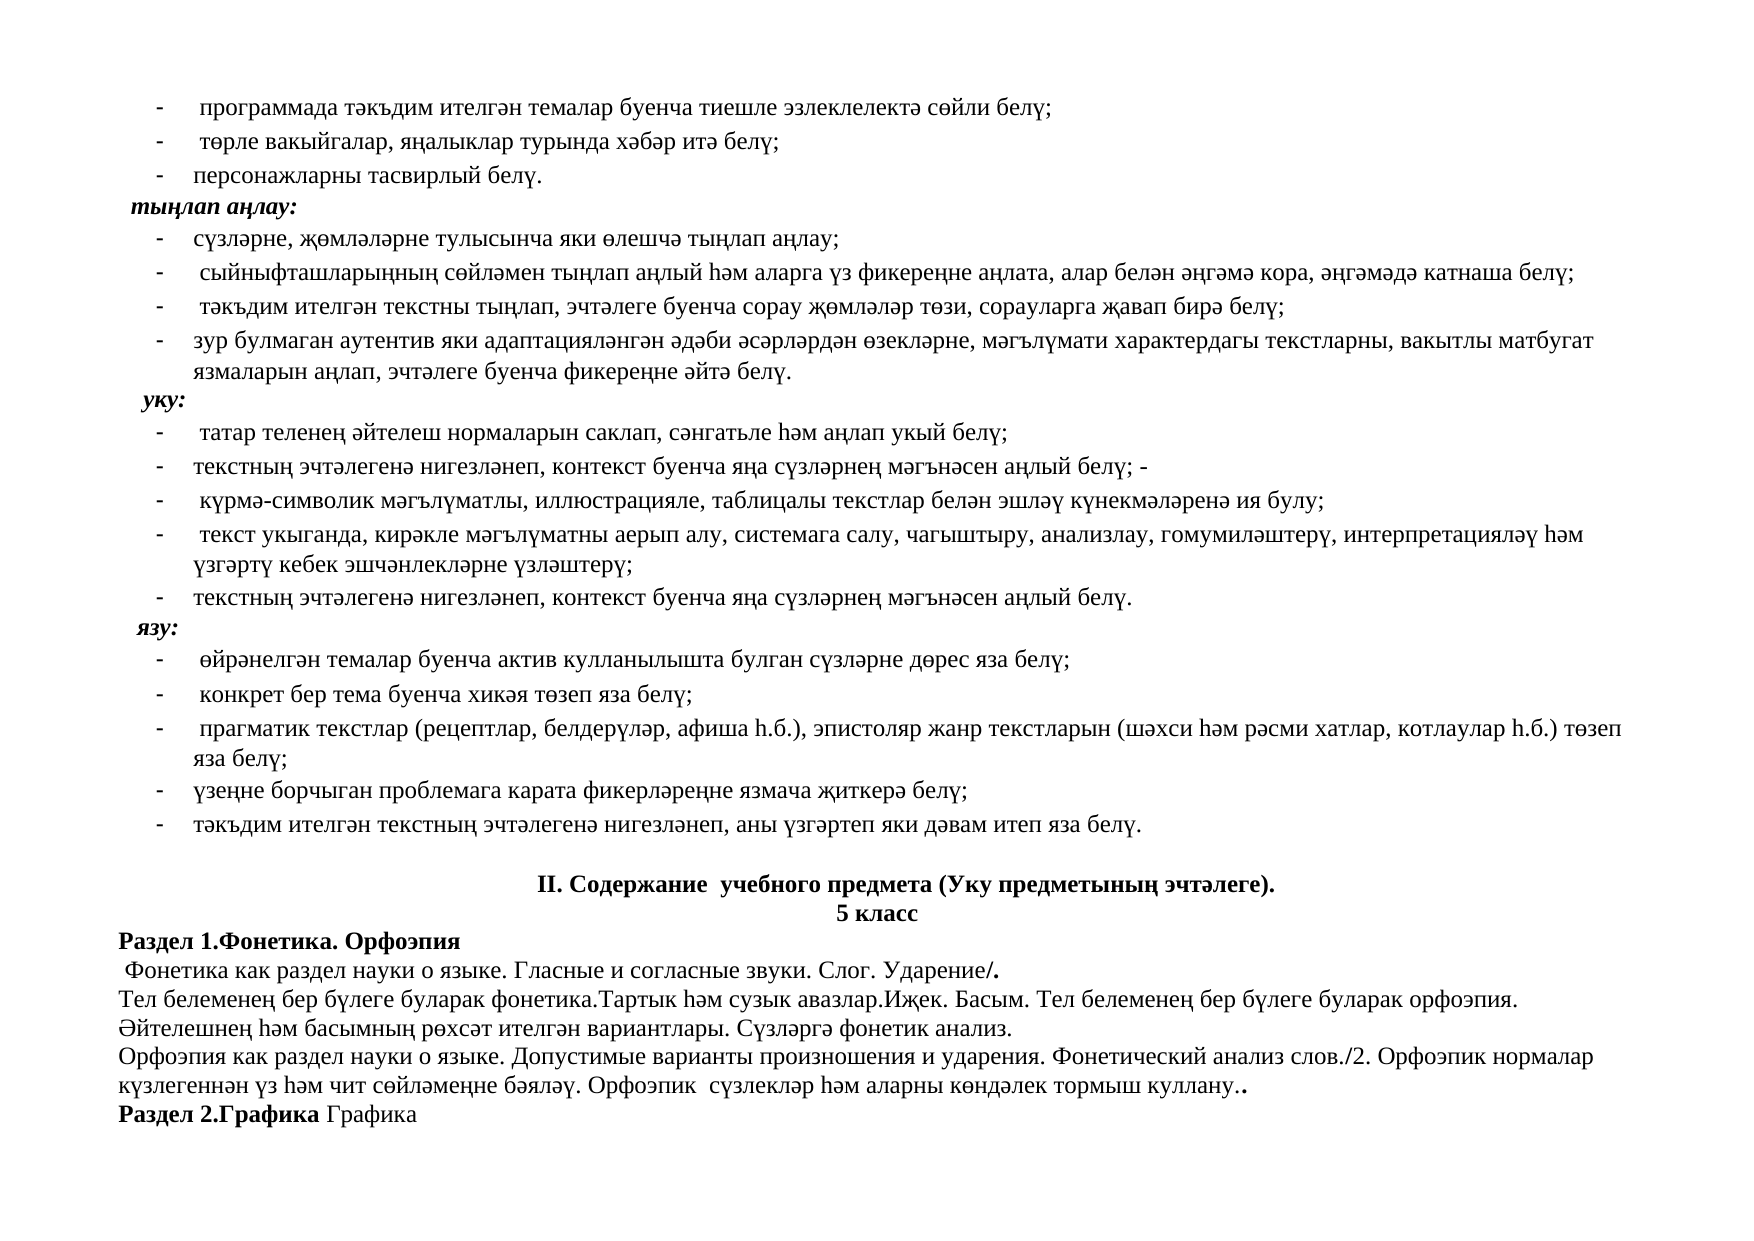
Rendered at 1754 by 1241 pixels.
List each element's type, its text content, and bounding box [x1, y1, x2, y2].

text уку: [118, 384, 1636, 413]
text тыңлап аңлау: [118, 191, 1636, 219]
list өйрәнелгән темалар буенча актив кулланылышта булган сүзләрне дөрес яза белү; [156, 641, 1636, 675]
list күрмә-символик мәгълүматлы, иллюстрацияле, таблицалы текстлар белән эшләү күнекмәләренә ия булу; [156, 481, 1636, 516]
list сыйныфташларыңның сөйләмен тыңлап аңлый һәм аларга үз фикереңне аңлата, алар белән әңгәмә кора, әңгәмәдә катнаша белү; [156, 254, 1636, 288]
list төрле вакыйгалар, яңалыклар турында хәбәр итә белү; [156, 123, 1636, 157]
list зур булмаган аутентив яки адаптацияләнгән әдәби әсәрләрдән өзекләрне, мәгълүмати характердагы текстларны, вакытлы матбугат язмаларын аңлап, эчтәлеге буенча фикереңне әйтә белү. [156, 322, 1636, 384]
list үзеңне борчыган проблемага карата фикерләреңне язмача җиткерә белү; [156, 772, 1636, 806]
list программада тәкъдим ителгән темалар буенча тиешле эзлеклелектә сөйли белү; [156, 89, 1636, 123]
text II. Содержание учебного предмета (Уку предметының эчтәлеге). [118, 869, 1636, 898]
text Раздел 2.Графика Графика [118, 1099, 1636, 1128]
list татар теленең әйтелеш нормаларын саклап, сәнгатьле һәм аңлап укый белү; [156, 413, 1636, 447]
text Орфоэпия как раздел науки о языке. Допустимые варианты произношения и ударения. Фонетический анализ слов./2. Орфоэпик нормалар күзлегеннән үз һәм чит сөйләмеңне бәяләү. Орфоэпик сүзлекләр һәм аларны көндәлек тормыш куллану.. [118, 1041, 1636, 1099]
text 5 класс [118, 898, 1636, 926]
text Раздел 1.Фонетика. Орфоэпия [118, 926, 1636, 955]
list текстның эчтәлегенә нигезләнеп, контекст буенча яңа сүзләрнең мәгънәсен аңлый белү. [156, 578, 1636, 612]
list персонажларны тасвирлый белү. [156, 157, 1636, 191]
list прагматик текстлар (рецептлар, белдерүләр, афиша һ.б.), эпистоляр жанр текстларын (шәхси һәм рәсми хатлар, котлаулар һ.б.) төзеп яза белү; [156, 709, 1636, 772]
text язу: [118, 612, 1636, 641]
list сүзләрне, җөмләләрне тулысынча яки өлешчә тыңлап аңлау; [156, 219, 1636, 254]
list текст укыганда, кирәкле мәгълүматны аерып алу, системага салу, чагыштыру, анализлау, гомумиләштерү, интерпретацияләү һәм үзгәртү кебек эшчәнлекләрне үзләштерү; [156, 516, 1636, 578]
list конкрет бер тема буенча хикәя төзеп яза белү; [156, 675, 1636, 709]
text Фонетика как раздел науки о языке. Гласные и согласные звуки. Слог. Ударение/. [118, 955, 1636, 984]
list текстның эчтәлегенә нигезләнеп, контекст буенча яңа сүзләрнең мәгънәсен аңлый белү; - [156, 447, 1636, 481]
text Тел белеменең бер бүлеге буларак фонетика.Тартык һәм сузык авазлар.Иҗек. Басым. Тел белеменең бер бүлеге буларак орфоэпия. Әйтелешнең һәм басымның рөхсәт ителгән вариантлары. Сүзләргә фонетик анализ. [118, 984, 1636, 1041]
list тәкъдим ителгән текстны тыңлап, эчтәлеге буенча сорау җөмләләр төзи, сорауларга җавап бирә белү; [156, 288, 1636, 322]
list тәкъдим ителгән текстның эчтәлегенә нигезләнеп, аны үзгәртеп яки дәвам итеп яза белү. [156, 806, 1636, 840]
